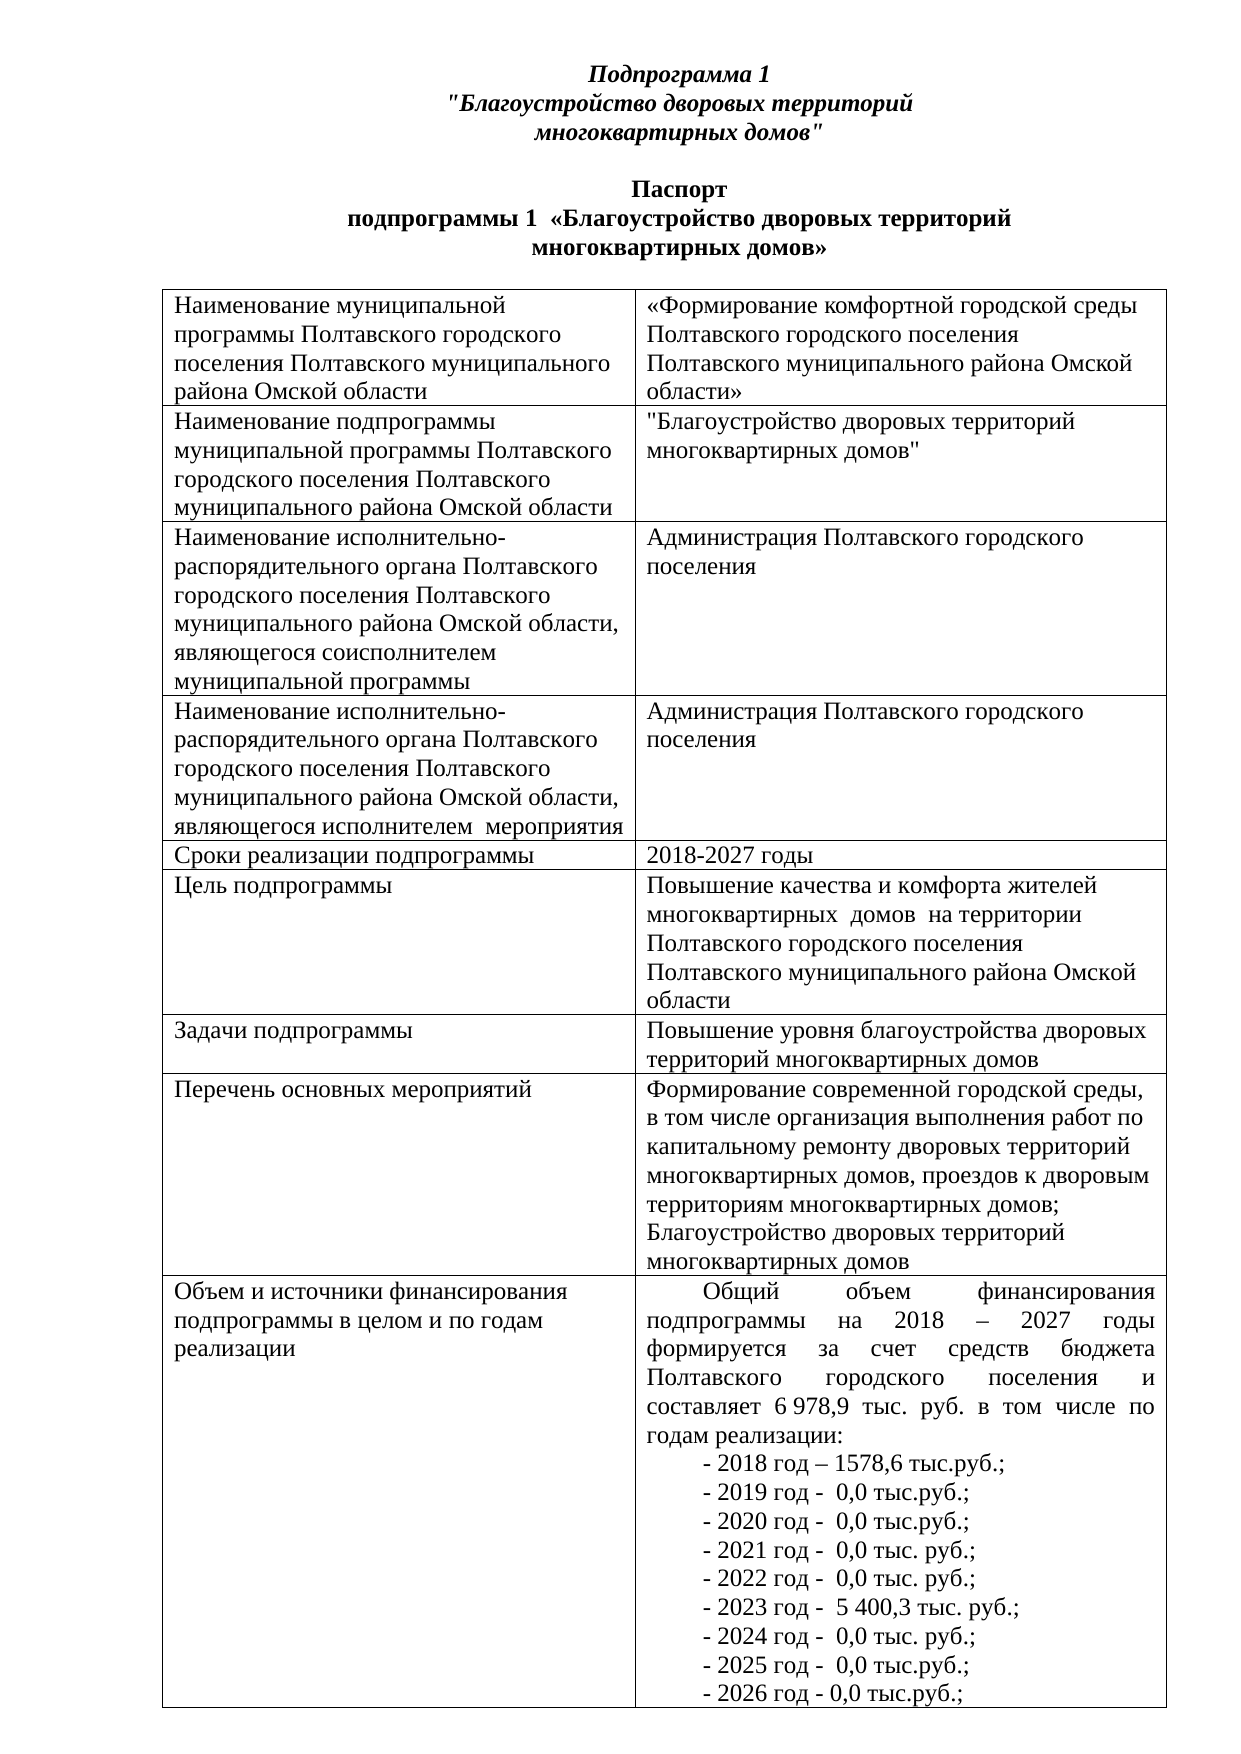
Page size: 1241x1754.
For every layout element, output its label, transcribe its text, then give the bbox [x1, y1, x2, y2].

text подпрограммы 1 «Благоустройство дворовых территорий [162, 203, 1196, 232]
table_cell Администрация Полтавского городского поселения [636, 696, 1166, 839]
table_cell Цель подпрограммы [163, 870, 635, 1014]
table_cell "Благоустройство дворовых территорий многоквартирных домов" [636, 406, 1166, 521]
table_cell Наименование исполнительно- распорядительного органа Полтавского городского поселения Полтавского муниципального района Омской области, являющегося исполнителем мероприятия [163, 696, 635, 839]
text многоквартирных домов" [162, 117, 1196, 145]
table_header Наименование муниципальной программы Полтавского городского поселения Полтавского муниципального района Омской области [163, 290, 635, 405]
table_cell Сроки реализации подпрограммы [163, 841, 635, 869]
text многоквартирных домов» [162, 232, 1196, 260]
table_cell Наименование подпрограммы муниципальной программы Полтавского городского поселения Полтавского муниципального района Омской области [163, 406, 635, 521]
text "Благоустройство дворовых территорий [162, 88, 1196, 117]
table_header «Формирование комфортной городской среды Полтавского городского поселения Полтавского муниципального района Омской области» [636, 290, 1166, 405]
table_cell 2018-2027 годы [636, 841, 1166, 869]
table_cell Наименование исполнительно- распорядительного органа Полтавского городского поселения Полтавского муниципального района Омской области, являющегося соисполнителем муниципальной программы [163, 522, 635, 695]
table_cell Повышение уровня благоустройства дворовых территорий многоквартирных домов [636, 1015, 1166, 1073]
text Подпрограмма 1 [162, 59, 1196, 88]
table_cell Перечень основных мероприятий [163, 1074, 635, 1275]
text Паспорт [162, 174, 1196, 203]
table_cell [163, 1276, 635, 1707]
table_cell Администрация Полтавского городского поселения [636, 522, 1166, 695]
table_cell Формирование современной городской среды, в том числе организация выполнения работ по капитальному ремонту дворовых территорий многоквартирных домов, проездов к дворовым территориям многоквартирных домов; Благоустройство дворовых территорий многоквартирных домов [636, 1074, 1166, 1275]
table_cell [636, 1276, 1166, 1707]
table_cell Задачи подпрограммы [163, 1015, 635, 1073]
table_cell Повышение качества и комфорта жителей многоквартирных домов на территории Полтавского городского поселения Полтавского муниципального района Омской области [636, 870, 1166, 1014]
